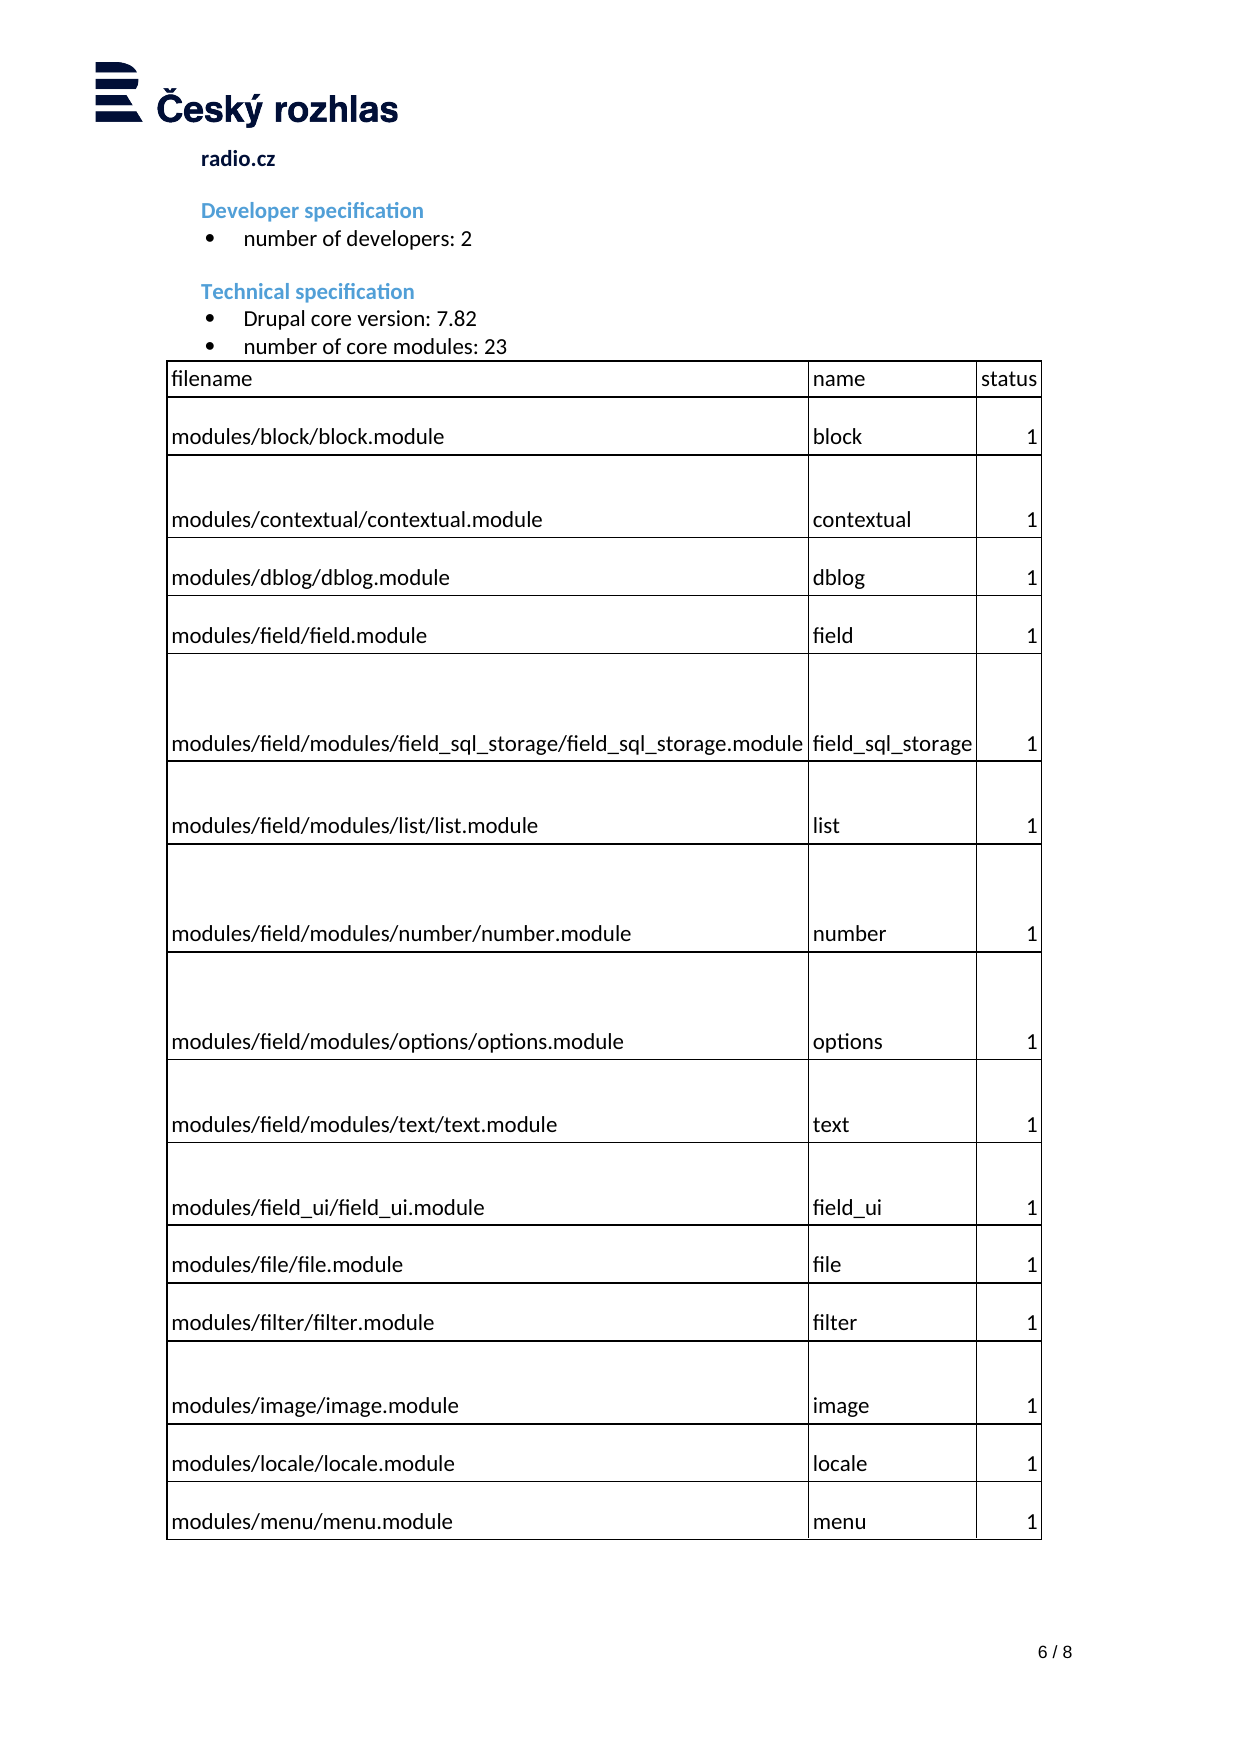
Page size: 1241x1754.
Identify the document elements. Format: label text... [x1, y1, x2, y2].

table_cell field_ui [809, 1143, 976, 1224]
table_header status [977, 362, 1041, 396]
table_cell modules/menu/menu.module [168, 1482, 808, 1538]
table_cell dblog [809, 538, 976, 595]
subtitle Technical specification [168, 278, 1072, 304]
table_cell field [809, 596, 976, 652]
table_cell list [809, 762, 976, 843]
table_cell 1 [977, 762, 1041, 843]
table_cell menu [809, 1482, 976, 1538]
table_cell 1 [977, 1143, 1041, 1224]
table_cell modules/image/image.module [168, 1342, 808, 1423]
table_cell 1 [977, 456, 1041, 537]
list Drupal core version: 7.82 [206, 304, 1072, 332]
subtitle radio.cz [168, 146, 1072, 172]
table_cell 1 [977, 398, 1041, 454]
table_header name [809, 362, 976, 396]
table_cell 1 [977, 1342, 1041, 1423]
table_cell modules/block/block.module [168, 398, 808, 454]
list number of developers: 2 [206, 224, 1072, 252]
table_cell 1 [977, 654, 1041, 760]
table_cell modules/contextual/contextual.module [168, 456, 808, 537]
subtitle Developer specification [168, 198, 1072, 224]
table_cell options [809, 953, 976, 1059]
table_cell image [809, 1342, 976, 1423]
table_cell 1 [977, 596, 1041, 652]
table_cell modules/field/modules/number/number.module [168, 845, 808, 951]
table_cell contextual [809, 456, 976, 537]
table_cell 1 [977, 538, 1041, 595]
table_cell field_sql_storage [809, 654, 976, 760]
table_cell 1 [977, 845, 1041, 951]
table_cell modules/field/modules/field_sql_storage/field_sql_storage.module [168, 654, 808, 760]
table_cell locale [809, 1425, 976, 1481]
table_cell file [809, 1226, 976, 1282]
table_cell modules/field/modules/list/list.module [168, 762, 808, 843]
table_cell modules/dblog/dblog.module [168, 538, 808, 595]
table_cell filter [809, 1284, 976, 1340]
table_cell text [809, 1060, 976, 1142]
table_cell 1 [977, 1060, 1041, 1142]
table_cell modules/field/modules/options/options.module [168, 953, 808, 1059]
table_cell 1 [977, 1226, 1041, 1282]
list number of core modules: 23 [206, 332, 1072, 360]
table_cell modules/file/file.module [168, 1226, 808, 1282]
table_cell modules/filter/filter.module [168, 1284, 808, 1340]
table_cell 1 [977, 953, 1041, 1059]
table_cell modules/locale/locale.module [168, 1425, 808, 1481]
table_cell modules/field/modules/text/text.module [168, 1060, 808, 1142]
table_cell 1 [977, 1482, 1041, 1538]
table_cell modules/field/field.module [168, 596, 808, 652]
table_cell modules/field_ui/field_ui.module [168, 1143, 808, 1224]
table_cell number [809, 845, 976, 951]
table_cell 1 [977, 1284, 1041, 1340]
table_cell block [809, 398, 976, 454]
table_cell 1 [977, 1425, 1041, 1481]
picture [95, 62, 398, 128]
table_header filename [168, 362, 808, 396]
